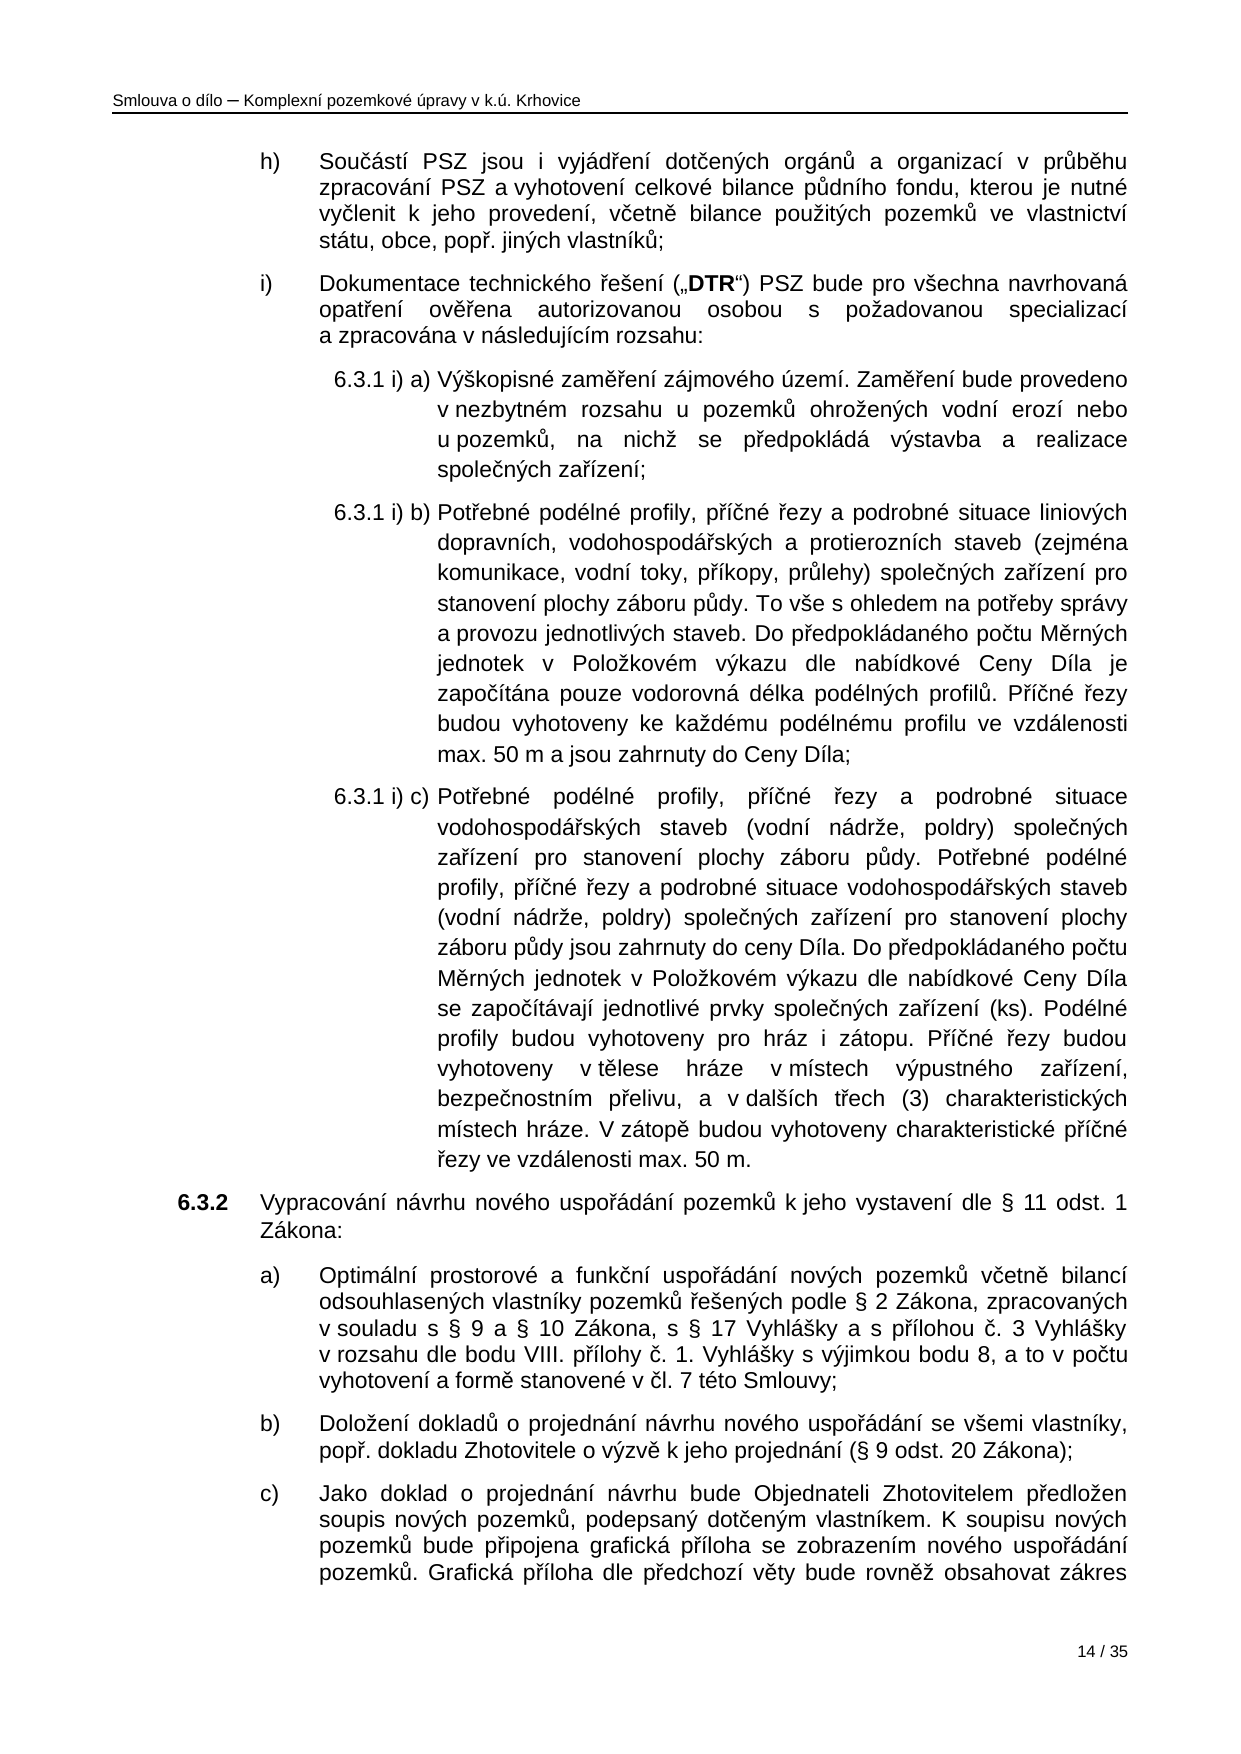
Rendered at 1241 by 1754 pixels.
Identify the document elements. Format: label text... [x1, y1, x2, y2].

list Dokumentace technického řešení („DTR“) PSZ bude pro všechna navrhovaná opatření ověřena autorizovanou osobou s požadovanou specializací a zpracována v následujícím rozsahu: [260, 270, 1128, 349]
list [260, 1480, 1128, 1585]
list Součástí PSZ jsou i vyjádření dotčených orgánů a organizací v průběhu zpracování PSZ a vyhotovení celkové bilance půdního fondu, kterou je nutné vyčlenit k jeho provedení, včetně bilance použitých pozemků ve vlastnictví státu, obce, popř. jiných vlastníků; [260, 148, 1128, 253]
list Výškopisné zaměření zájmového území. Zaměření bude provedeno v nezbytném rozsahu u pozemků ohrožených vodní erozí nebo u pozemků, na nichž se předpokládá výstavba a realizace společných zařízení; [334, 366, 1128, 482]
list Optimální prostorové a funkční uspořádání nových pozemků včetně bilancí odsouhlasených vlastníky pozemků řešených podle § 2 Zákona, zpracovaných v souladu s § 9 a § 10 Zákona, s § 17 Vyhlášky a s přílohou č. 3 Vyhlášky v rozsahu dle bodu VIII. přílohy č. 1. Vyhlášky s výjimkou bodu 8, a to v počtu vyhotovení a formě stanovené v čl. 7 této Smlouvy; [260, 1262, 1128, 1394]
list Potřebné podélné profily, příčné řezy a podrobné situace liniových dopravních, vodohospodářských a protierozních staveb (zejména komunikace, vodní toky, příkopy, průlehy) společných zařízení pro stanovení plochy záboru půdy. To vše s ohledem na potřeby správy a provozu jednotlivých staveb. Do předpokládaného počtu Měrných jednotek v Položkovém výkazu dle nabídkové Ceny Díla je započítána pouze vodorovná délka podélných profilů. Příčné řezy budou vyhotoveny ke každému podélnému profilu ve vzdálenosti max. 50 m a jsou zahrnuty do Ceny Díla; [334, 499, 1128, 767]
list Potřebné podélné profily, příčné řezy a podrobné situace vodohospodářských staveb (vodní nádrže, poldry) společných zařízení pro stanovení plochy záboru půdy. Potřebné podélné profily, příčné řezy a podrobné situace vodohospodářských staveb (vodní nádrže, poldry) společných zařízení pro stanovení plochy záboru půdy jsou zahrnuty do ceny Díla. Do předpokládaného počtu Měrných jednotek v Položkovém výkazu dle nabídkové Ceny Díla se započítávají jednotlivé prvky společných zařízení (ks). Podélné profily budou vyhotoveny pro hráz i zátopu. Příčné řezy budou vyhotoveny v tělese hráze v místech výpustného zařízení, bezpečnostním přelivu, a v dalších třech (3) charakteristických místech hráze. V zátopě budou vyhotoveny charakteristické příčné řezy ve vzdálenosti max. 50 m. [334, 783, 1128, 1172]
text Vypracování návrhu nového uspořádání pozemků k jeho vystavení dle § 11 odst. 1 Zákona: [177, 1188, 1128, 1243]
list Doložení dokladů o projednání návrhu nového uspořádání se všemi vlastníky, popř. dokladu Zhotovitele o výzvě k jeho projednání (§ 9 odst. 20 Zákona); [260, 1410, 1128, 1463]
